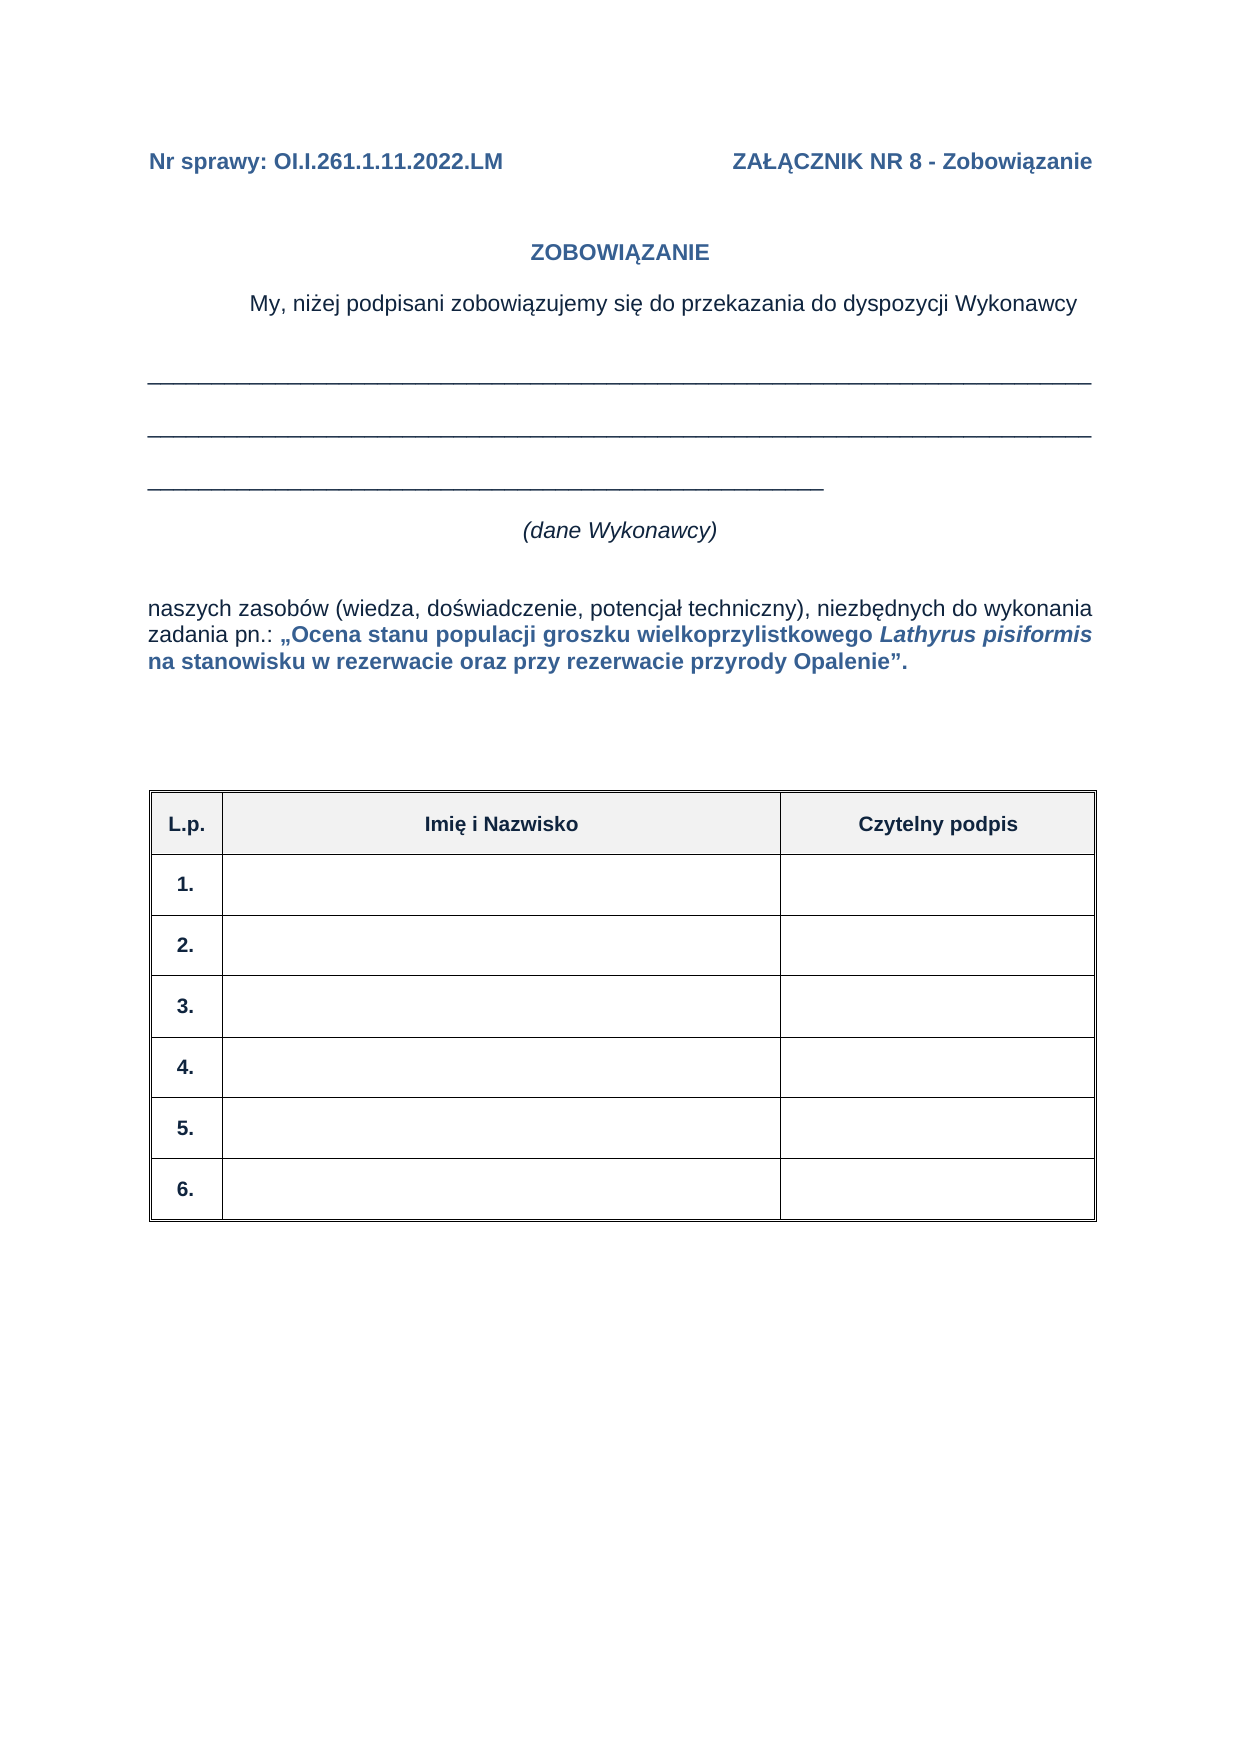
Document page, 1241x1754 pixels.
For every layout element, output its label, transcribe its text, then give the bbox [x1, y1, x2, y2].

table_cell [781, 916, 1094, 975]
table_cell [781, 855, 1094, 914]
text ZOBOWIĄZANIE [148, 238, 1093, 265]
text naszych zasobów (wiedza, doświadczenie, potencjał techniczny), niezbędnych do wykonania zadania pn.: „Ocena stanu populacji groszku wielkoprzylistkowego Lathyrus pisiformis na stanowisku w rezerwacie oraz przy rezerwacie przyrody Opalenie”. [148, 595, 1093, 674]
table_cell [152, 1098, 222, 1158]
table_cell [152, 976, 222, 1036]
table_header L.p. [152, 793, 222, 853]
table_cell [152, 1038, 222, 1097]
table_cell [223, 855, 780, 914]
table_cell [223, 1038, 780, 1097]
table_cell [223, 1098, 780, 1158]
table_cell [223, 976, 780, 1036]
table_cell [152, 855, 222, 914]
table_cell [781, 1159, 1094, 1219]
table_header Imię i Nazwisko [223, 793, 780, 853]
table_cell [781, 1038, 1094, 1097]
table_cell [223, 1159, 780, 1219]
table_header Czytelny podpis [781, 793, 1094, 853]
subtitle Nr sprawy: OI.I.261.1.11.2022.LM ZAŁĄCZNIK NR 8 - Zobowiązanie [148, 148, 1093, 174]
table_cell [223, 916, 780, 975]
text My, niżej podpisani zobowiązujemy się do przekazania do dyspozycji Wykonawcy [148, 290, 1093, 317]
table_cell [152, 916, 222, 975]
table_cell [781, 1098, 1094, 1158]
text (dane Wykonawcy) [148, 517, 1093, 543]
table_cell [781, 976, 1094, 1036]
text _________________________________________________________________________________________________________________________________________________________________________________________________________ [148, 359, 1093, 491]
table_cell [152, 1159, 222, 1219]
